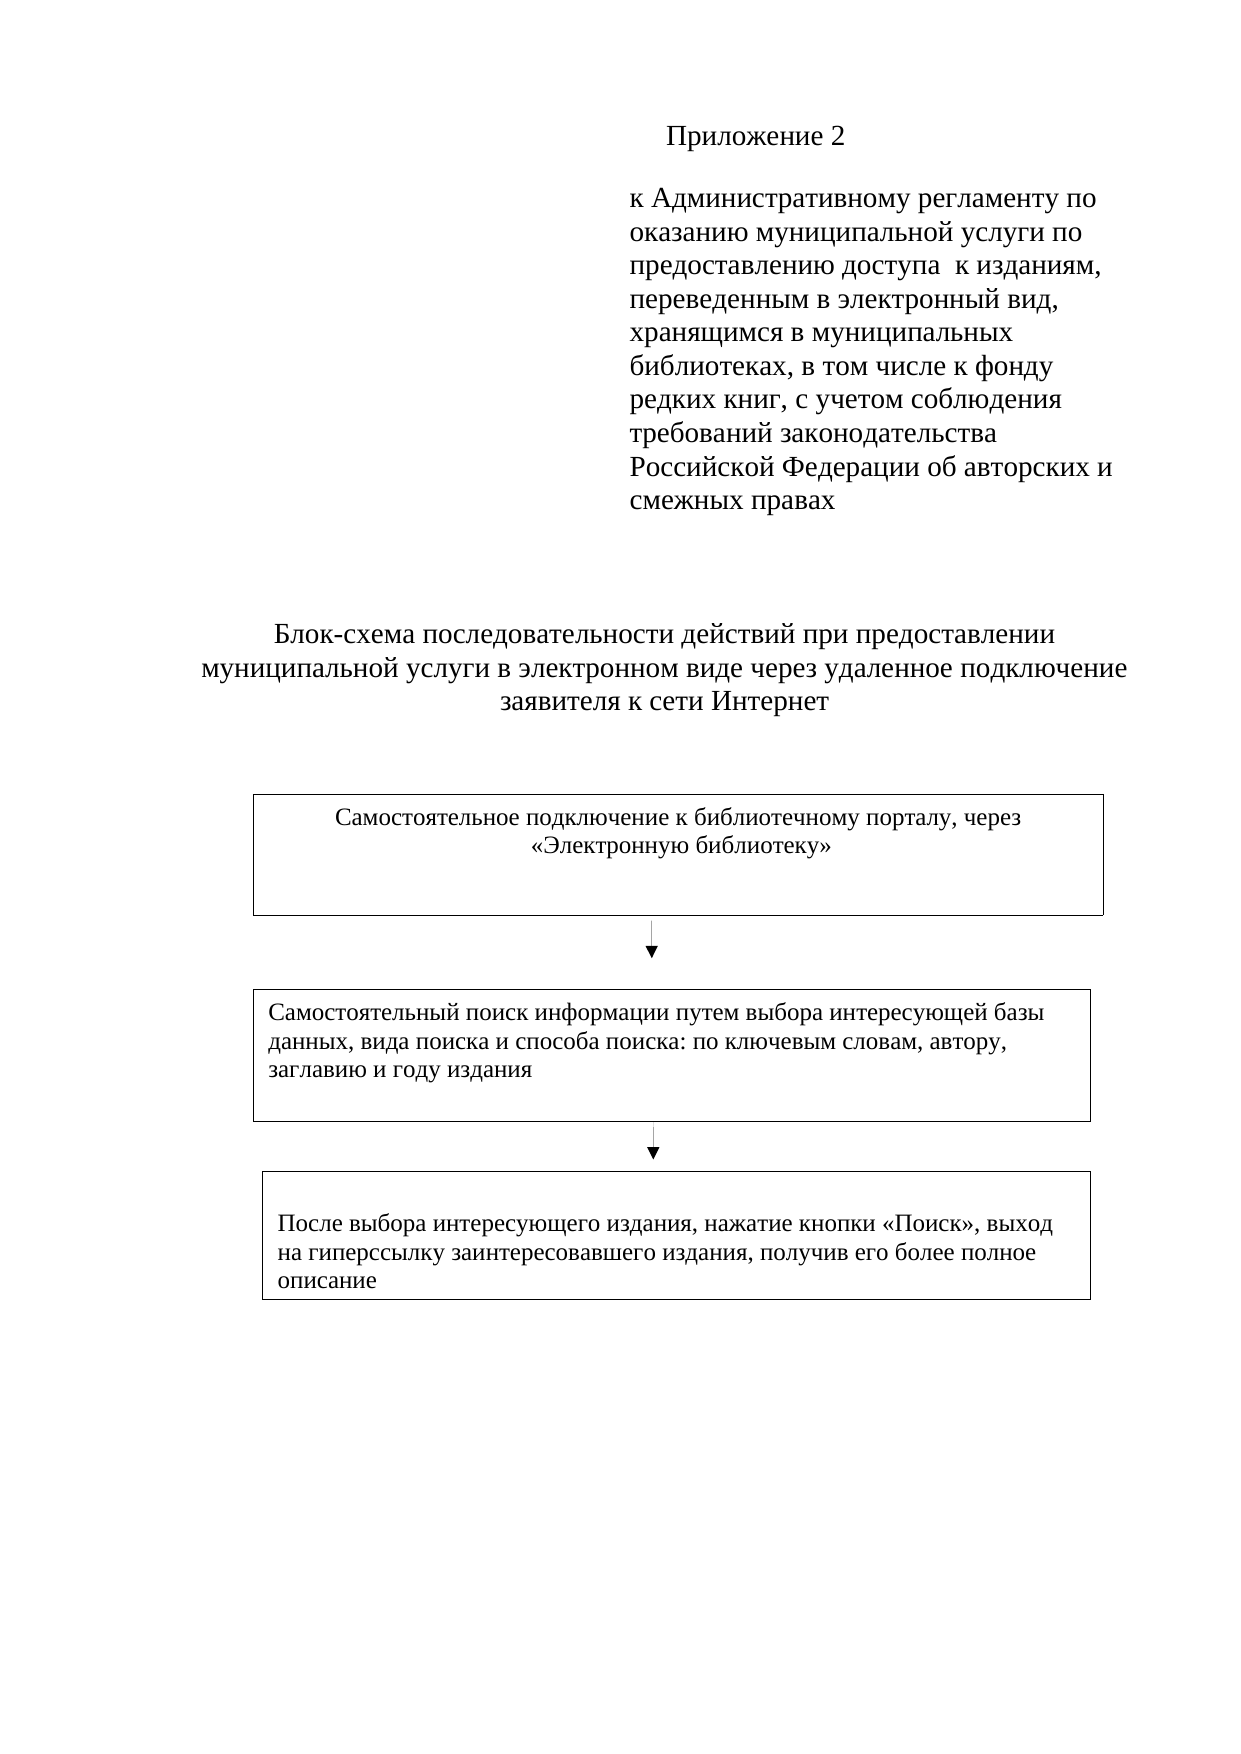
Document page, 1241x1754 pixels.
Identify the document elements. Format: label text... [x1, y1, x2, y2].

text переведенным в электронный вид, [177, 281, 1152, 314]
text оказанию муниципальной услуги по [177, 214, 1152, 247]
text хранящимся в муниципальных [177, 314, 1152, 348]
text библиотеках, в том числе к фонду [177, 348, 1152, 382]
text редких книг, с учетом соблюдения [177, 382, 1152, 415]
text Блок-схема последовательности действий при предоставлении муниципальной услуги в электронном виде через удаленное подключение заявителя к сети Интернет [177, 616, 1152, 717]
text Российской Федерации об авторских и [177, 449, 1152, 482]
text Приложение 2 [177, 118, 1152, 152]
text предоставлению доступа к изданиям, [177, 247, 1152, 281]
text к Административному регламенту по [177, 180, 1152, 214]
text требований законодательства [177, 415, 1152, 449]
text смежных правах [177, 482, 1152, 516]
